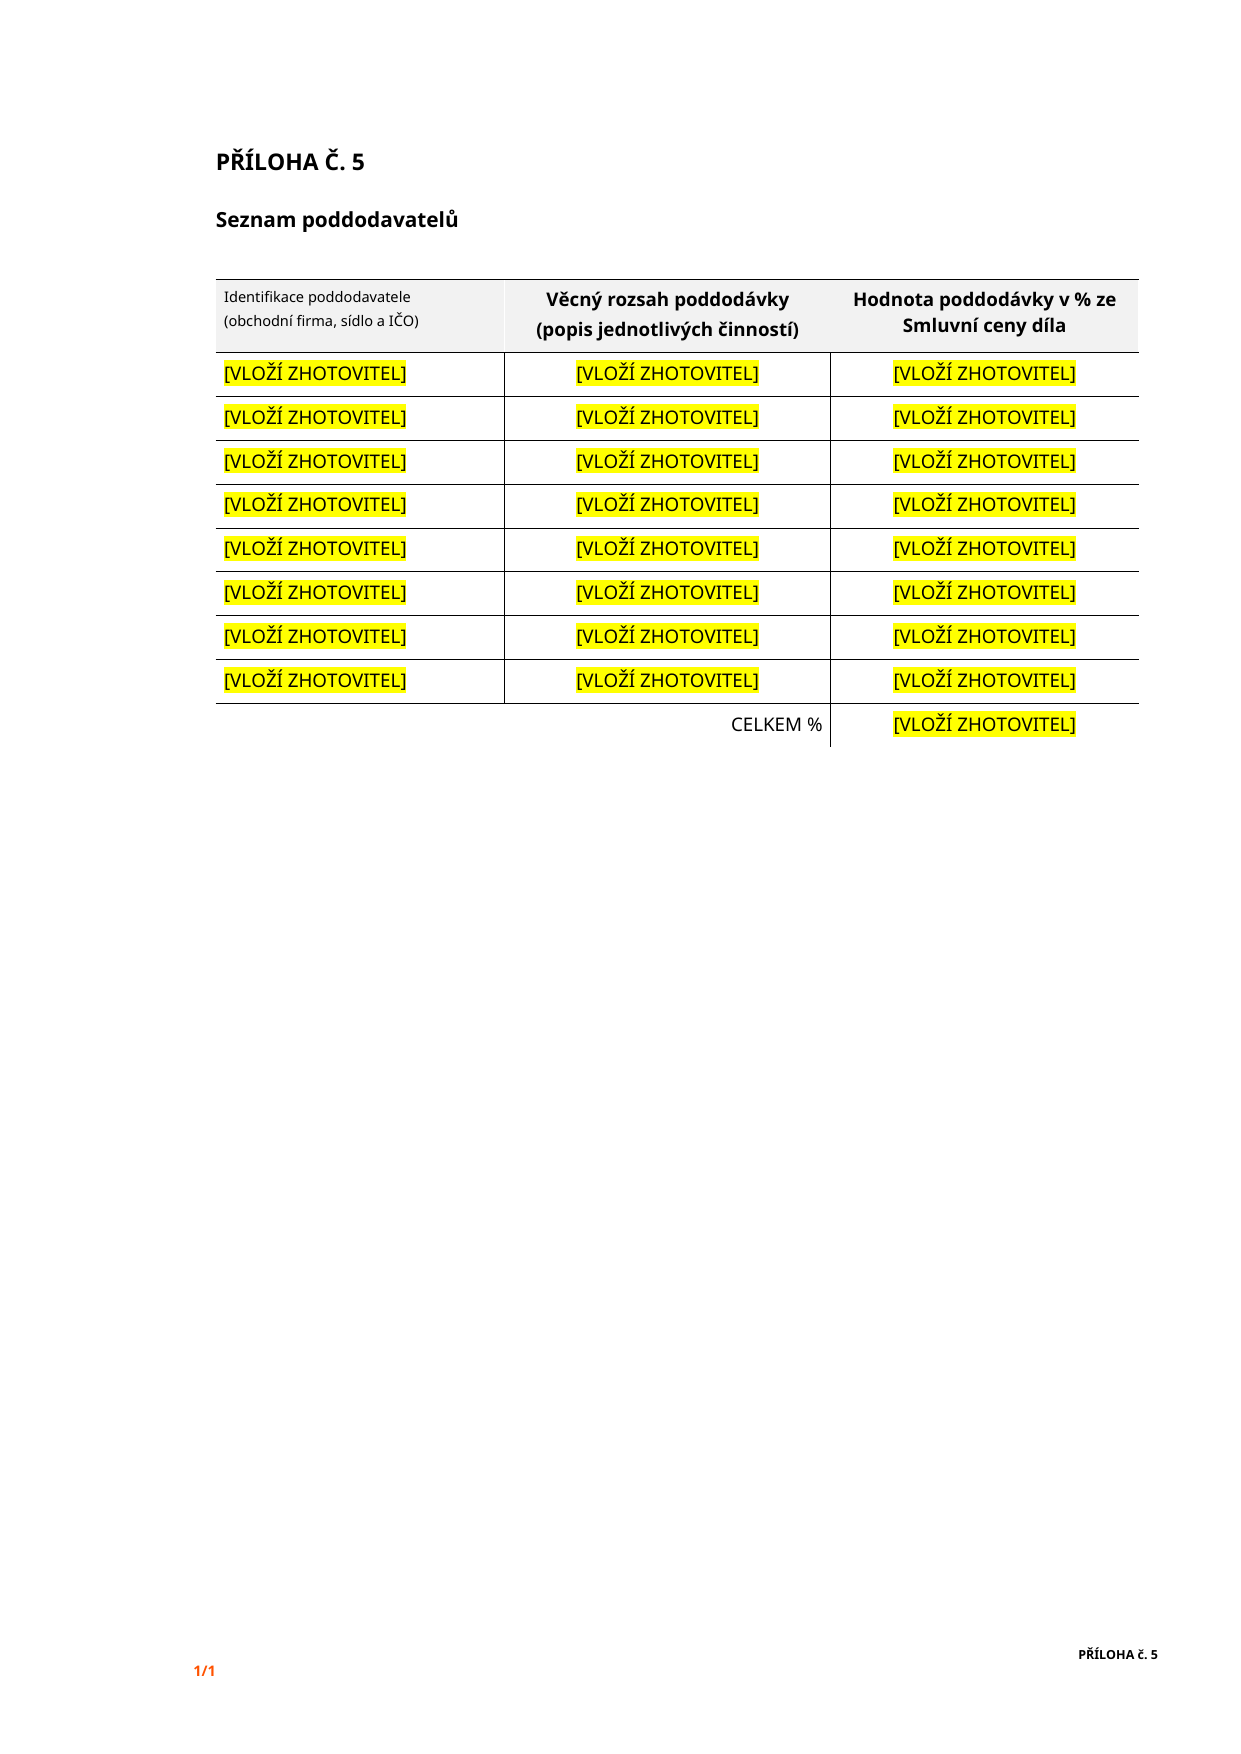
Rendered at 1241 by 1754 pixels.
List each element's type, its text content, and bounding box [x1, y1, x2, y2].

table_cell [VLOŽÍ ZHOTOVITEL] [831, 397, 1138, 440]
table_cell [VLOŽÍ ZHOTOVITEL] [216, 397, 504, 440]
table_header Hodnota poddodávky v % ze Smluvní ceny díla [831, 280, 1138, 352]
table_cell [VLOŽÍ ZHOTOVITEL] [831, 529, 1138, 571]
table_cell [VLOŽÍ ZHOTOVITEL] [505, 572, 830, 615]
table_cell [VLOŽÍ ZHOTOVITEL] [831, 485, 1138, 527]
table_cell [VLOŽÍ ZHOTOVITEL] [505, 353, 830, 396]
table_cell [VLOŽÍ ZHOTOVITEL] [831, 660, 1138, 703]
table_cell [VLOŽÍ ZHOTOVITEL] [216, 353, 504, 396]
table_cell [VLOŽÍ ZHOTOVITEL] [216, 529, 504, 571]
table_cell [VLOŽÍ ZHOTOVITEL] [831, 616, 1138, 659]
text Příloha č. 5 [216, 146, 1122, 177]
table_cell [VLOŽÍ ZHOTOVITEL] [831, 572, 1138, 615]
table_header Věcný rozsah poddodávky (popis jednotlivých činností) [505, 280, 831, 352]
table_cell [VLOŽÍ ZHOTOVITEL] [505, 441, 830, 483]
table_cell CELKEM % [216, 704, 830, 747]
table_cell [VLOŽÍ ZHOTOVITEL] [216, 660, 504, 703]
table_cell [VLOŽÍ ZHOTOVITEL] [505, 485, 830, 527]
table_cell [VLOŽÍ ZHOTOVITEL] [505, 660, 830, 703]
table_cell [VLOŽÍ ZHOTOVITEL] [505, 529, 830, 571]
table_cell [VLOŽÍ ZHOTOVITEL] [216, 485, 504, 527]
table_cell [VLOŽÍ ZHOTOVITEL] [216, 572, 504, 615]
table_header Identifikace poddodavatele (obchodní firma, sídlo a IČO) [216, 280, 504, 352]
table_cell [VLOŽÍ ZHOTOVITEL] [216, 441, 504, 483]
text Seznam poddodavatelů [216, 205, 1122, 233]
table_cell [VLOŽÍ ZHOTOVITEL] [831, 441, 1138, 483]
table_cell [VLOŽÍ ZHOTOVITEL] [505, 616, 830, 659]
table_cell [VLOŽÍ ZHOTOVITEL] [216, 616, 504, 659]
table_cell [VLOŽÍ ZHOTOVITEL] [505, 397, 830, 440]
table_cell [VLOŽÍ ZHOTOVITEL] [831, 704, 1138, 747]
table_cell [VLOŽÍ ZHOTOVITEL] [831, 353, 1138, 396]
